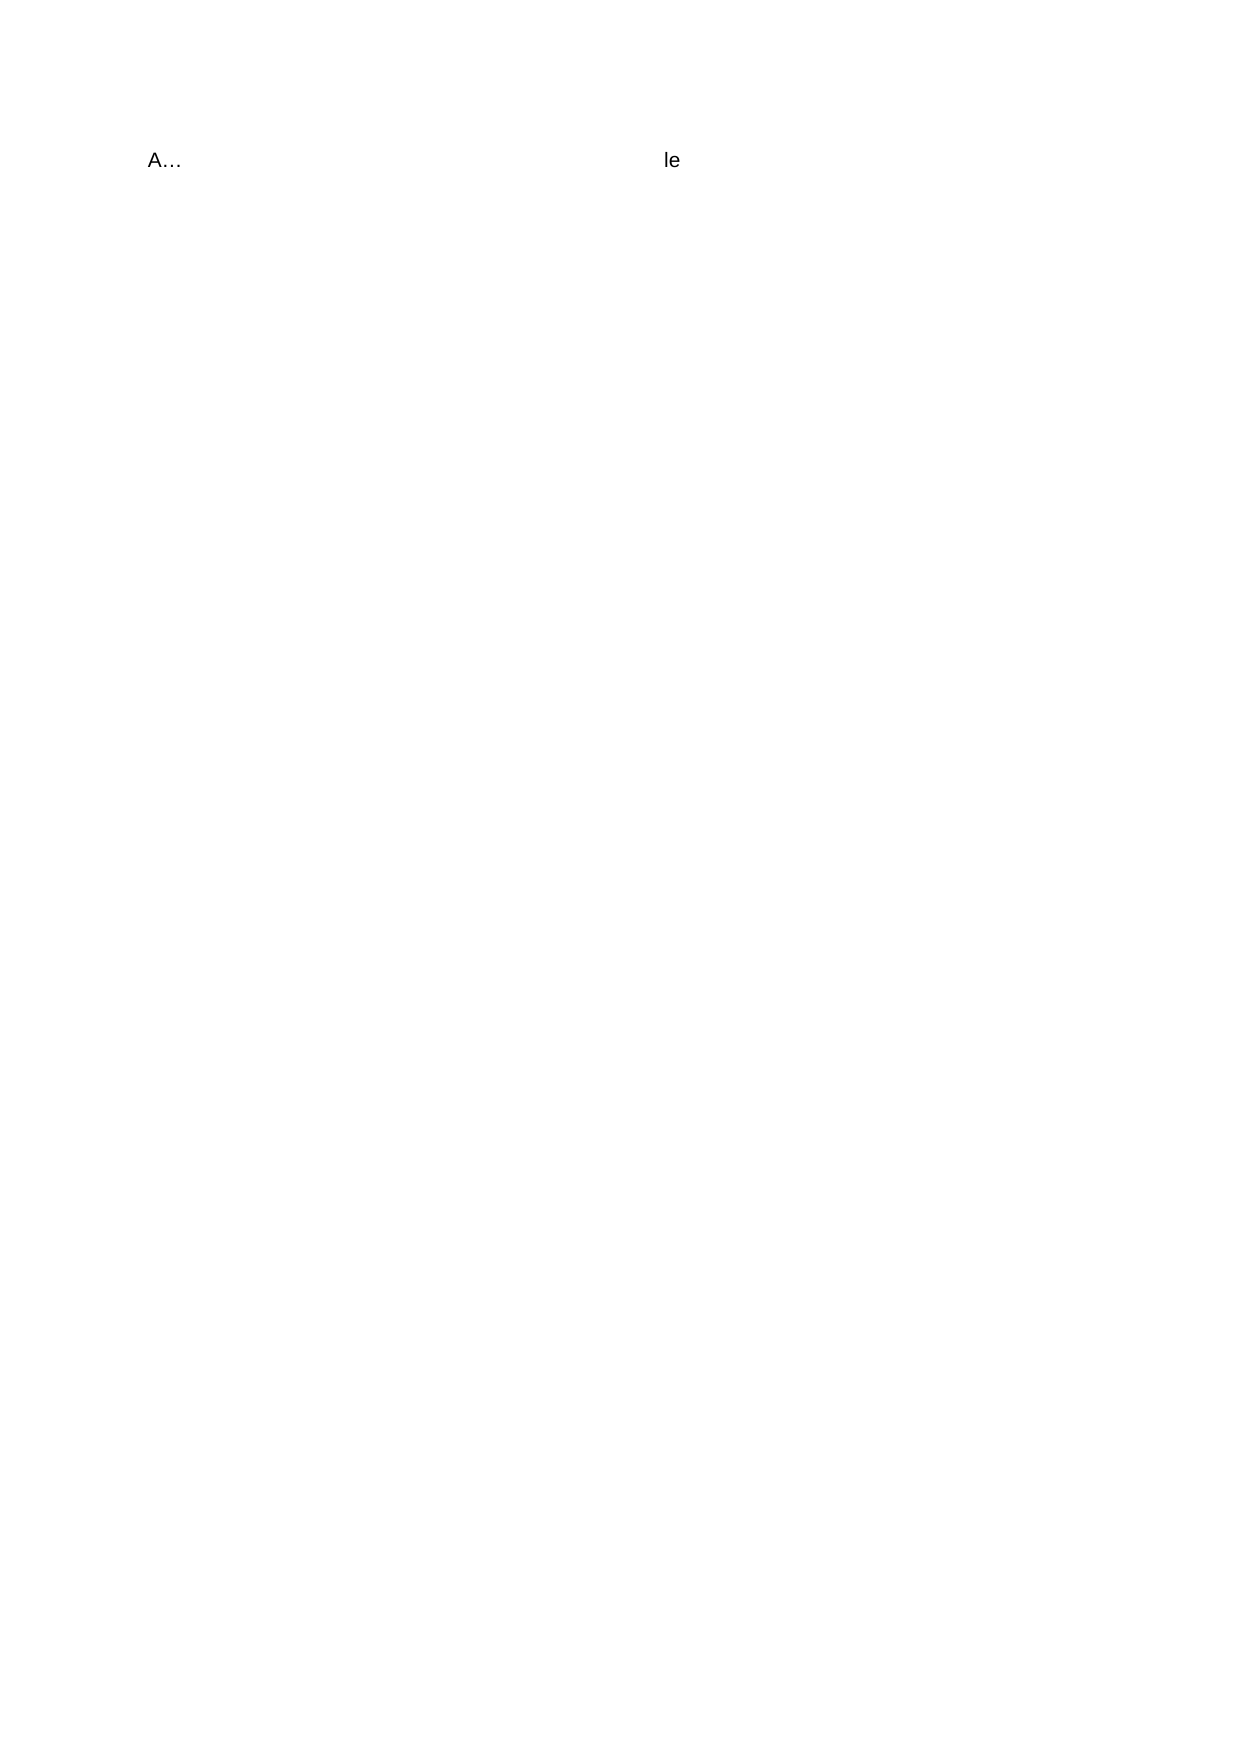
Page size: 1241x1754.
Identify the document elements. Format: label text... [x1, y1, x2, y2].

text A… le [148, 148, 1093, 172]
